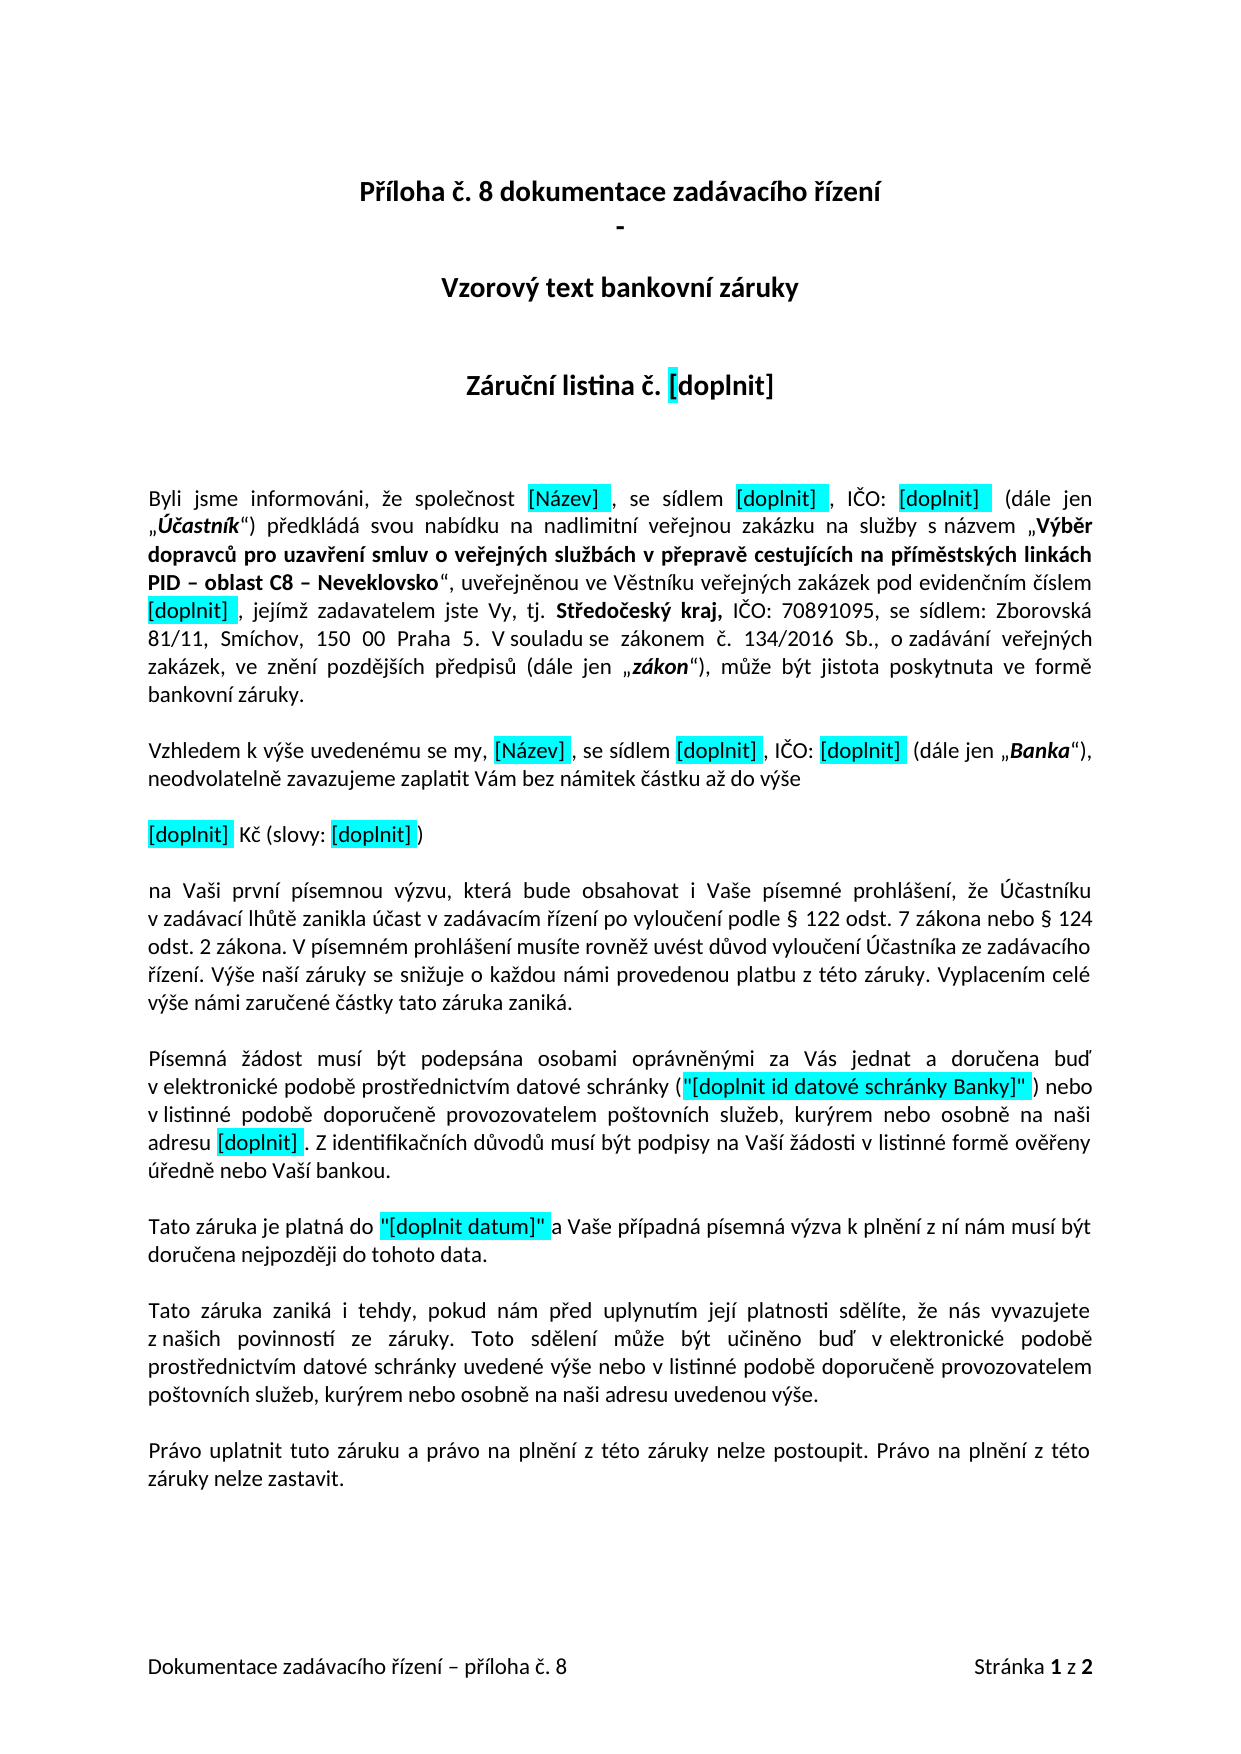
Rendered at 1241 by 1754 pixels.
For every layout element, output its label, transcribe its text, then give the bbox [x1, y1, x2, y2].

text Kč (slovy: ) [234, 820, 331, 848]
text Příloha č. 8 dokumentace zadávacího řízení [148, 173, 1093, 208]
text - [148, 208, 1093, 244]
text Byli jsme informováni, že společnost , se sídlem , IČO: (dále jen „Účastník“) předkládá svou nabídku na nadlimitní veřejnou zakázku na služby s názvem „Výběr dopravců pro uzavření smluv o veřejných službách v přepravě cestujících na příměstských linkách PID – oblast C8 – Neveklovsko“, uveřejněnou ve Věstníku veřejných zakázek pod evidenčním číslem , jejímž zadavatelem jste Vy, tj. Středočeský kraj, IČO: 70891095, se sídlem: Zborovská 81/11, Smíchov, 150 00 Praha 5. V souladu se zákonem č. 134/2016 Sb., o zadávání veřejných zakázek, ve znění pozdějších předpisů (dále jen „zákon“), může být jistota poskytnuta ve formě bankovní záruky. [148, 484, 1093, 708]
text Kč (slovy: ) [417, 820, 1093, 848]
text Vzhledem k výše uvedenému se my, , se sídlem , IČO: (dále jen „Banka“), neodvolatelně zavazujeme zaplatit Vám bez námitek částku až do výše [148, 736, 1093, 792]
text Tato záruka zaniká i tehdy, pokud nám před uplynutím její platnosti sdělíte, že nás vyvazujete z našich povinností ze záruky. Toto sdělení může být učiněno buď v elektronické podobě prostřednictvím datové schránky uvedené výše nebo v listinné podobě doporučeně provozovatelem poštovních služeb, kurýrem nebo osobně na naši adresu uvedenou výše. [148, 1296, 1093, 1408]
text Právo uplatnit tuto záruku a právo na plnění z této záruky nelze postoupit. Právo na plnění z této záruky nelze zastavit. [148, 1436, 1093, 1492]
text Tato záruka je platná do a Vaše případná písemná výzva k plnění z ní nám musí být doručena nejpozději do tohoto data. [148, 1212, 1093, 1268]
text Záruční listina č. [678, 367, 1093, 403]
text Záruční listina č. [148, 367, 668, 403]
text na Vaši první písemnou výzvu, která bude obsahovat i Vaše písemné prohlášení, že Účastníku v zadávací lhůtě zanikla účast v zadávacím řízení po vyloučení podle § 122 odst. 7 zákona nebo § 124 odst. 2 zákona. V písemném prohlášení musíte rovněž uvést důvod vyloučení Účastníka ze zadávacího řízení. Výše naší záruky se snižuje o každou námi provedenou platbu z této záruky. Vyplacením celé výše námi zaručené částky tato záruka zaniká. [148, 876, 1093, 1016]
text Písemná žádost musí být podepsána osobami oprávněnými za Vás jednat a doručena buď v elektronické podobě prostřednictvím datové schránky () nebo v listinné podobě doporučeně provozovatelem poštovních služeb, kurýrem nebo osobně na naši adresu . Z identifikačních důvodů musí být podpisy na Vaší žádosti v listinné formě ověřeny úředně nebo Vaší bankou. [148, 1044, 1093, 1184]
text Vzorový text bankovní záruky [148, 269, 1093, 304]
